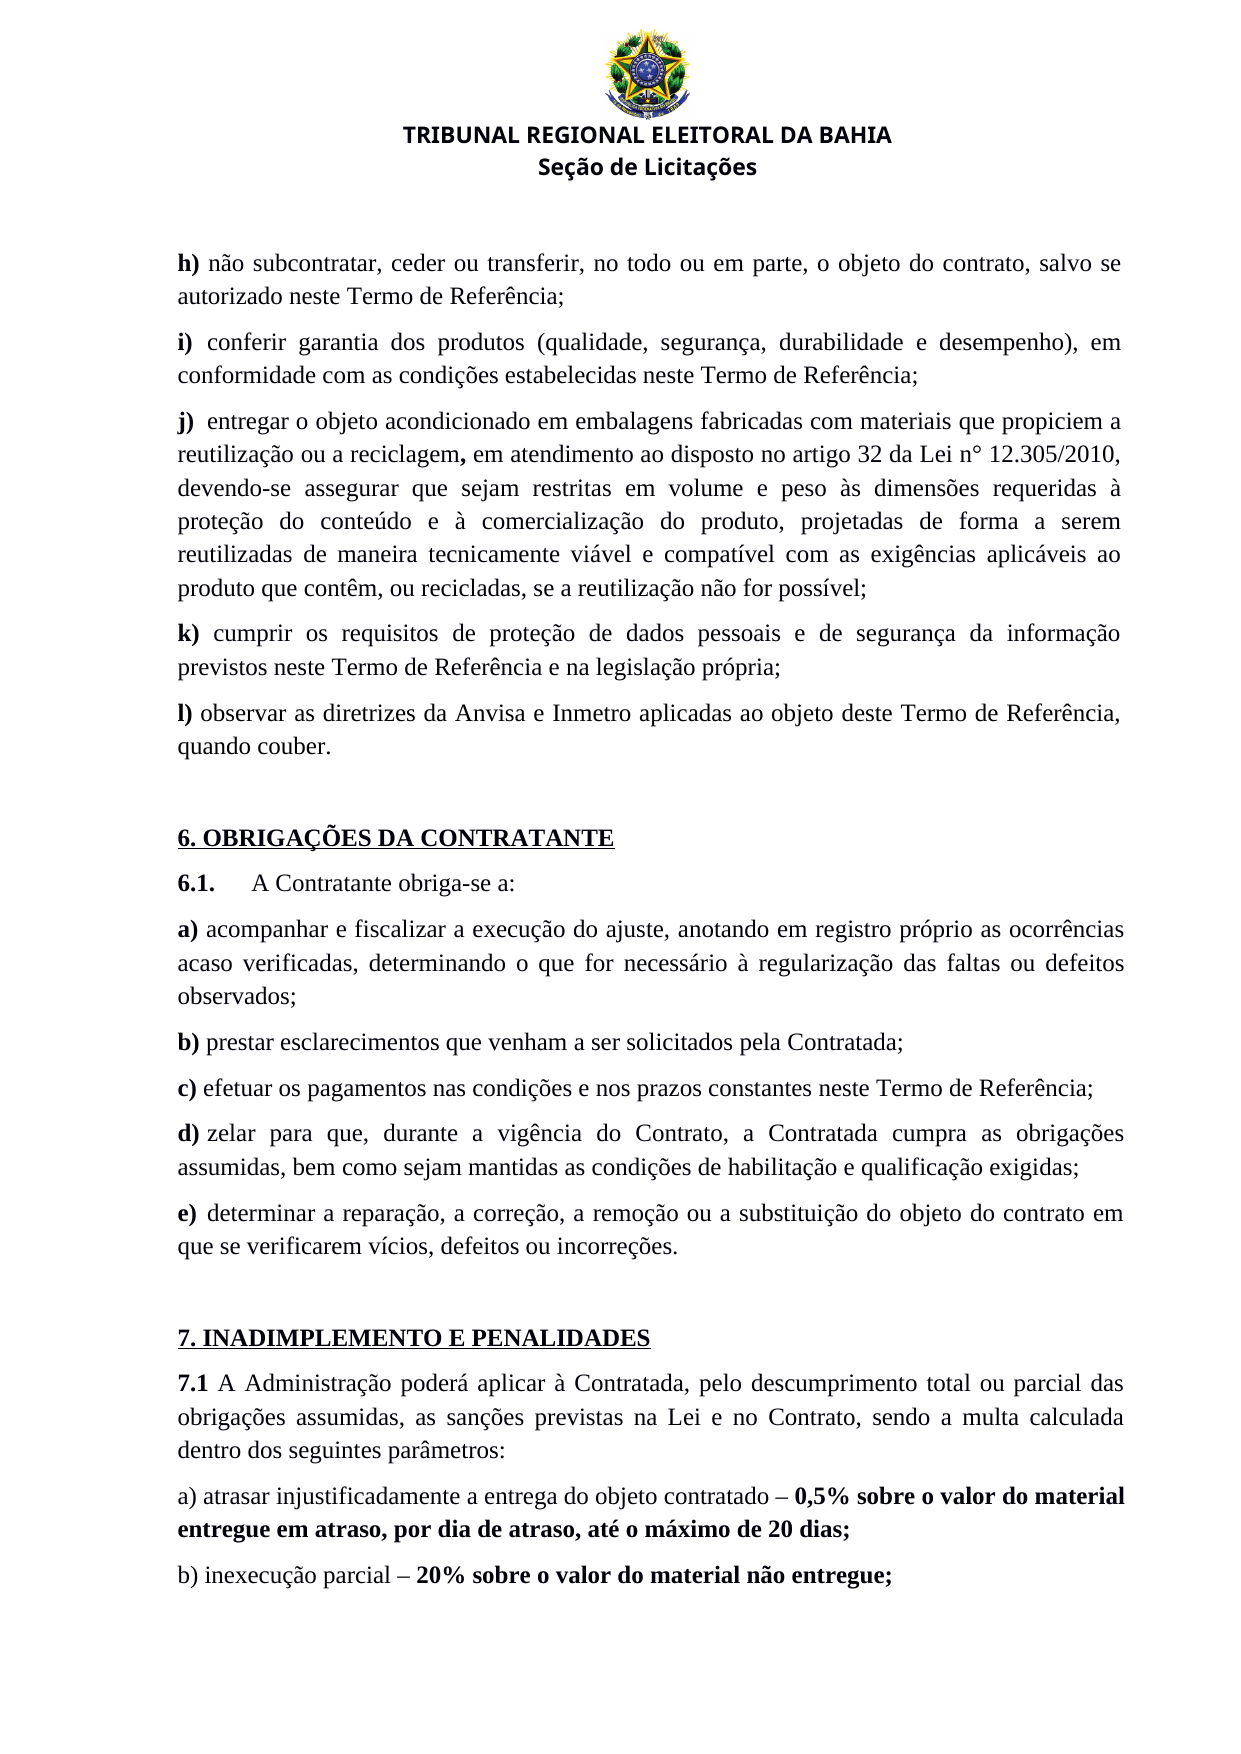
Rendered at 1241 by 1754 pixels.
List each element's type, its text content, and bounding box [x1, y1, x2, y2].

text h) não subcontratar, ceder ou transferir, no todo ou em parte, o objeto do contrato, salvo se autorizado neste Termo de Referência; [177, 244, 1122, 311]
text l) observar as diretrizes da Anvisa e Inmetro aplicadas ao objeto deste Termo de Referência, quando couber. [177, 694, 1122, 761]
text b) inexecução parcial – 20% sobre o valor do material não entregue; [177, 1557, 1125, 1590]
text d) zelar para que, durante a vigência do Contrato, a Contratada cumpra as obrigações assumidas, bem como sejam mantidas as condições de habilitação e qualificação exigidas; [177, 1115, 1125, 1182]
text a) atrasar injustificadamente a entrega do objeto contratado – 0,5% sobre o valor do material entregue em atraso, por dia de atraso, até o máximo de 20 dias; [177, 1478, 1125, 1544]
text 6. OBRIGAÇÕES DA CONTRATANTE [177, 819, 1092, 853]
text e) determinar a reparação, a correção, a remoção ou a substituição do objeto do contrato em que se verificarem vícios, defeitos ou incorreções. [177, 1194, 1125, 1261]
text a) acompanhar e fiscalizar a execução do ajuste, anotando em registro próprio as ocorrências acaso verificadas, determinando o que for necessário à regularização das faltas ou defeitos observados; [177, 911, 1125, 1011]
text c) efetuar os pagamentos nas condições e nos prazos constantes neste Termo de Referência; [177, 1069, 1125, 1103]
text b) prestar esclarecimentos que venham a ser solicitados pela Contratada; [177, 1023, 1125, 1057]
text i) conferir garantia dos produtos (qualidade, segurança, durabilidade e desempenho), em conformidade com as condições estabelecidas neste Termo de Referência; [177, 323, 1122, 390]
text 7.1 A Administração poderá aplicar à Contratada, pelo descumprimento total ou parcial das obrigações assumidas, as sanções previstas na Lei e no Contrato, sendo a multa calculada dentro dos seguintes parâmetros: [177, 1365, 1125, 1465]
text 6.1. A Contratante obriga-se a: [177, 865, 1119, 898]
text k) cumprir os requisitos de proteção de dados pessoais e de segurança da informação previstos neste Termo de Referência e na legislação própria; [177, 615, 1122, 682]
text 7. INADIMPLEMENTO E PENALIDADES [177, 1319, 1092, 1353]
text j) entregar o objeto acondicionado em embalagens fabricadas com materiais que propiciem a reutilização ou a reciclagem, em atendimento ao disposto no artigo 32 da Lei n° 12.305/2010, devendo-se assegurar que sejam restritas em volume e peso às dimensões requeridas à proteção do conteúdo e à comercialização do produto, projetadas de forma a serem reutilizadas de maneira tecnicamente viável e compatível com as exigências aplicáveis ao produto que contêm, ou recicladas, se a reutilização não for possível; [177, 403, 1122, 603]
